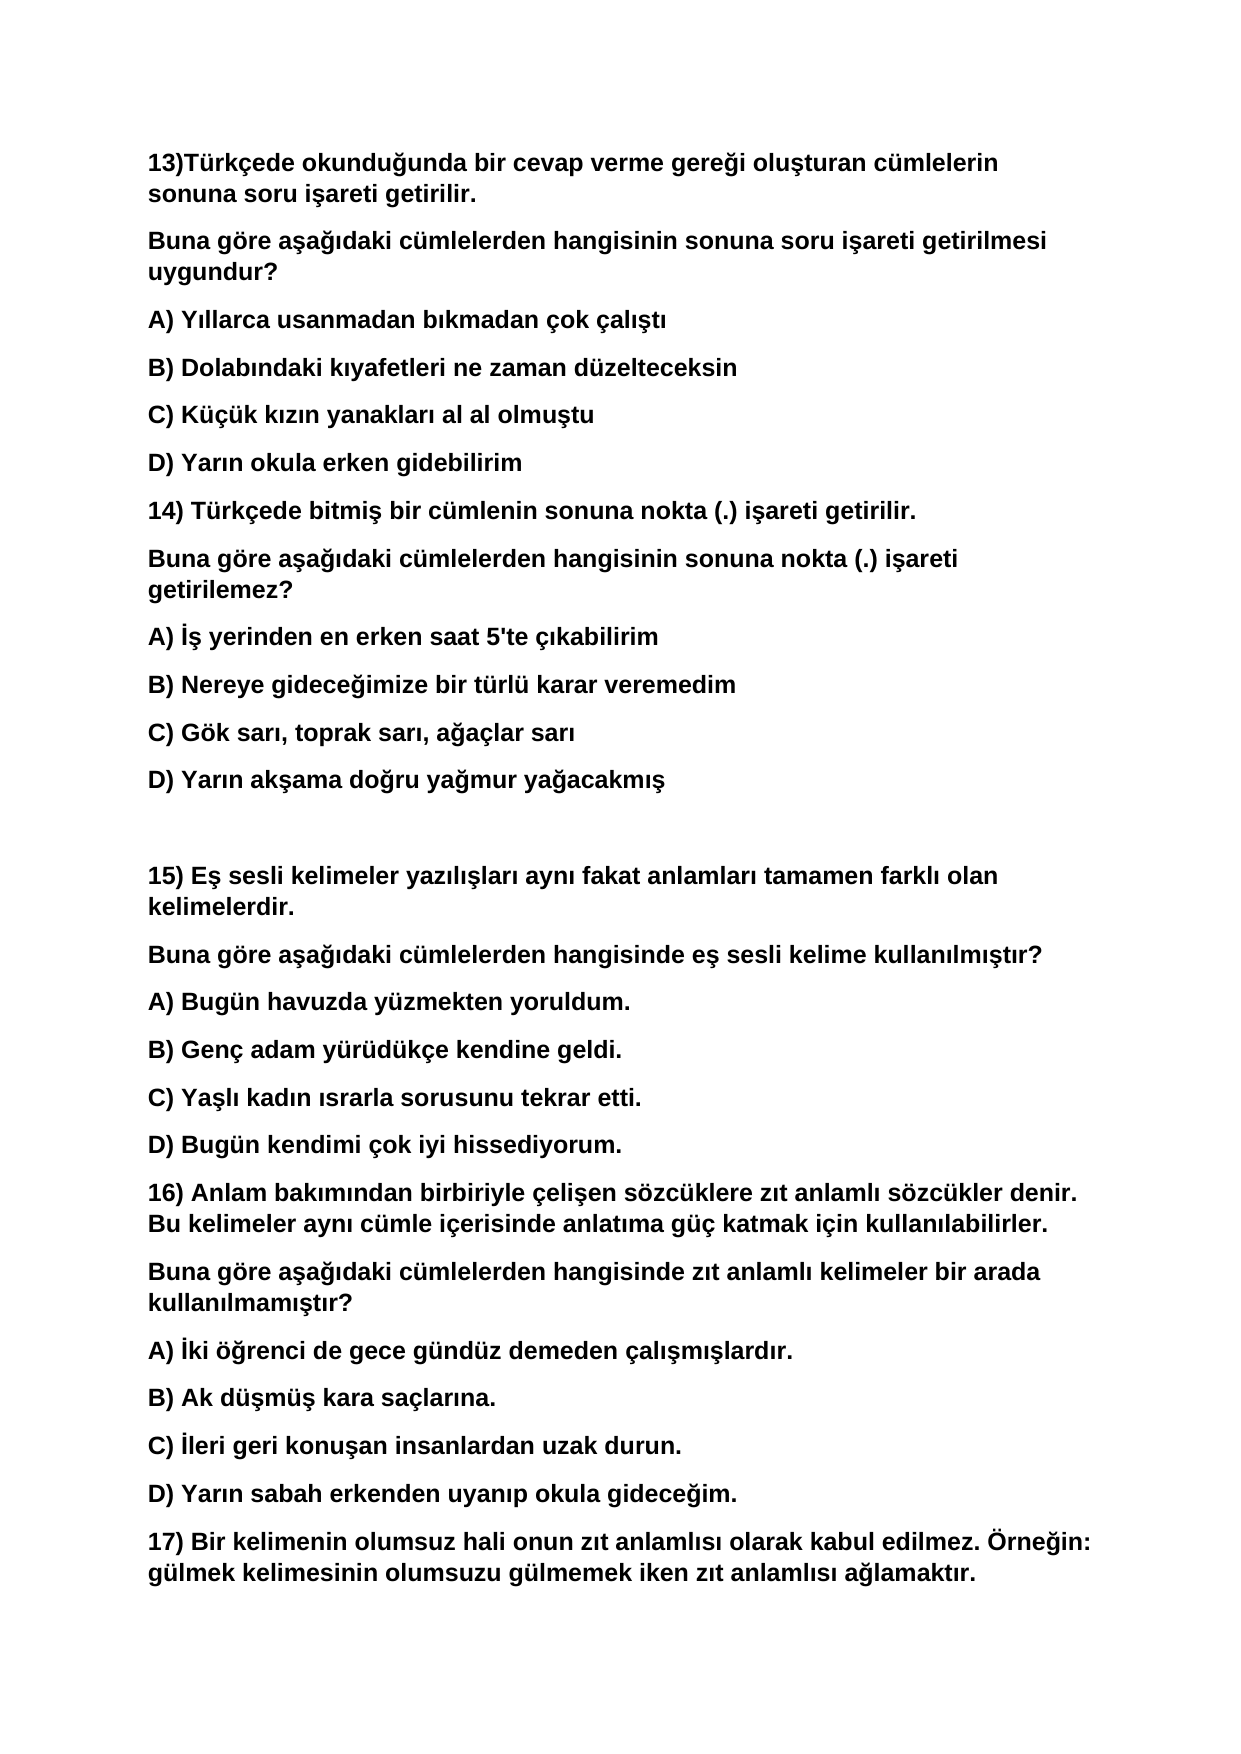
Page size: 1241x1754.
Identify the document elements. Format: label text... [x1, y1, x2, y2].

text 15) Eş sesli kelimeler yazılışları aynı fakat anlamları tamamen farklı olan kelimelerdir. [148, 861, 1093, 921]
text D) Yarın sabah erkenden uyanıp okula gideceğim. [148, 1479, 1093, 1508]
text A) Bugün havuzda yüzmekten yoruldum. [148, 987, 1093, 1016]
text C) Yaşlı kadın ısrarla sorusunu tekrar etti. [148, 1083, 1093, 1112]
text C) Gök sarı, toprak sarı, ağaçlar sarı [148, 718, 1093, 747]
text B) Ak düşmüş kara saçlarına. [148, 1383, 1093, 1412]
text Buna göre aşağıdaki cümlelerden hangisinde zıt anlamlı kelimeler bir arada kullanılmamıştır? [148, 1257, 1093, 1317]
text D) Yarın okula erken gidebilirim [148, 448, 1093, 477]
text A) İş yerinden en erken saat 5'te çıkabilirim [148, 622, 1093, 651]
text C) Küçük kızın yanakları al al olmuştu [148, 401, 1093, 429]
text B) Nereye gideceğimize bir türlü karar veremedim [148, 670, 1093, 699]
text D) Bugün kendimi çok iyi hissediyorum. [148, 1131, 1093, 1159]
text Buna göre aşağıdaki cümlelerden hangisinin sonuna soru işareti getirilmesi uygundur? [148, 226, 1093, 286]
text A) Yıllarca usanmadan bıkmadan çok çalıştı [148, 305, 1093, 334]
text D) Yarın akşama doğru yağmur yağacakmış [148, 766, 1093, 794]
text B) Dolabındaki kıyafetleri ne zaman düzelteceksin [148, 353, 1093, 382]
text 17) Bir kelimenin olumsuz hali onun zıt anlamlısı olarak kabul edilmez. Örneğin: gülmek kelimesinin olumsuzu gülmemek iken zıt anlamlısı ağlamaktır. [148, 1527, 1093, 1586]
text A) İki öğrenci de gece gündüz demeden çalışmışlardır. [148, 1336, 1093, 1364]
text 14) Türkçede bitmiş bir cümlenin sonuna nokta (.) işareti getirilir. [148, 496, 1093, 525]
text Buna göre aşağıdaki cümlelerden hangisinde eş sesli kelime kullanılmıştır? [148, 940, 1093, 968]
text B) Genç adam yürüdükçe kendine geldi. [148, 1035, 1093, 1064]
text C) İleri geri konuşan insanlardan uzak durun. [148, 1431, 1093, 1460]
text 13)Türkçede okunduğunda bir cevap verme gereği oluşturan cümlelerin sonuna soru işareti getirilir. [148, 148, 1093, 207]
text 16) Anlam bakımından birbiriyle çelişen sözcüklere zıt anlamlı sözcükler denir. Bu kelimeler aynı cümle içerisinde anlatıma güç katmak için kullanılabilirler. [148, 1178, 1093, 1238]
text Buna göre aşağıdaki cümlelerden hangisinin sonuna nokta (.) işareti getirilemez? [148, 544, 1093, 603]
